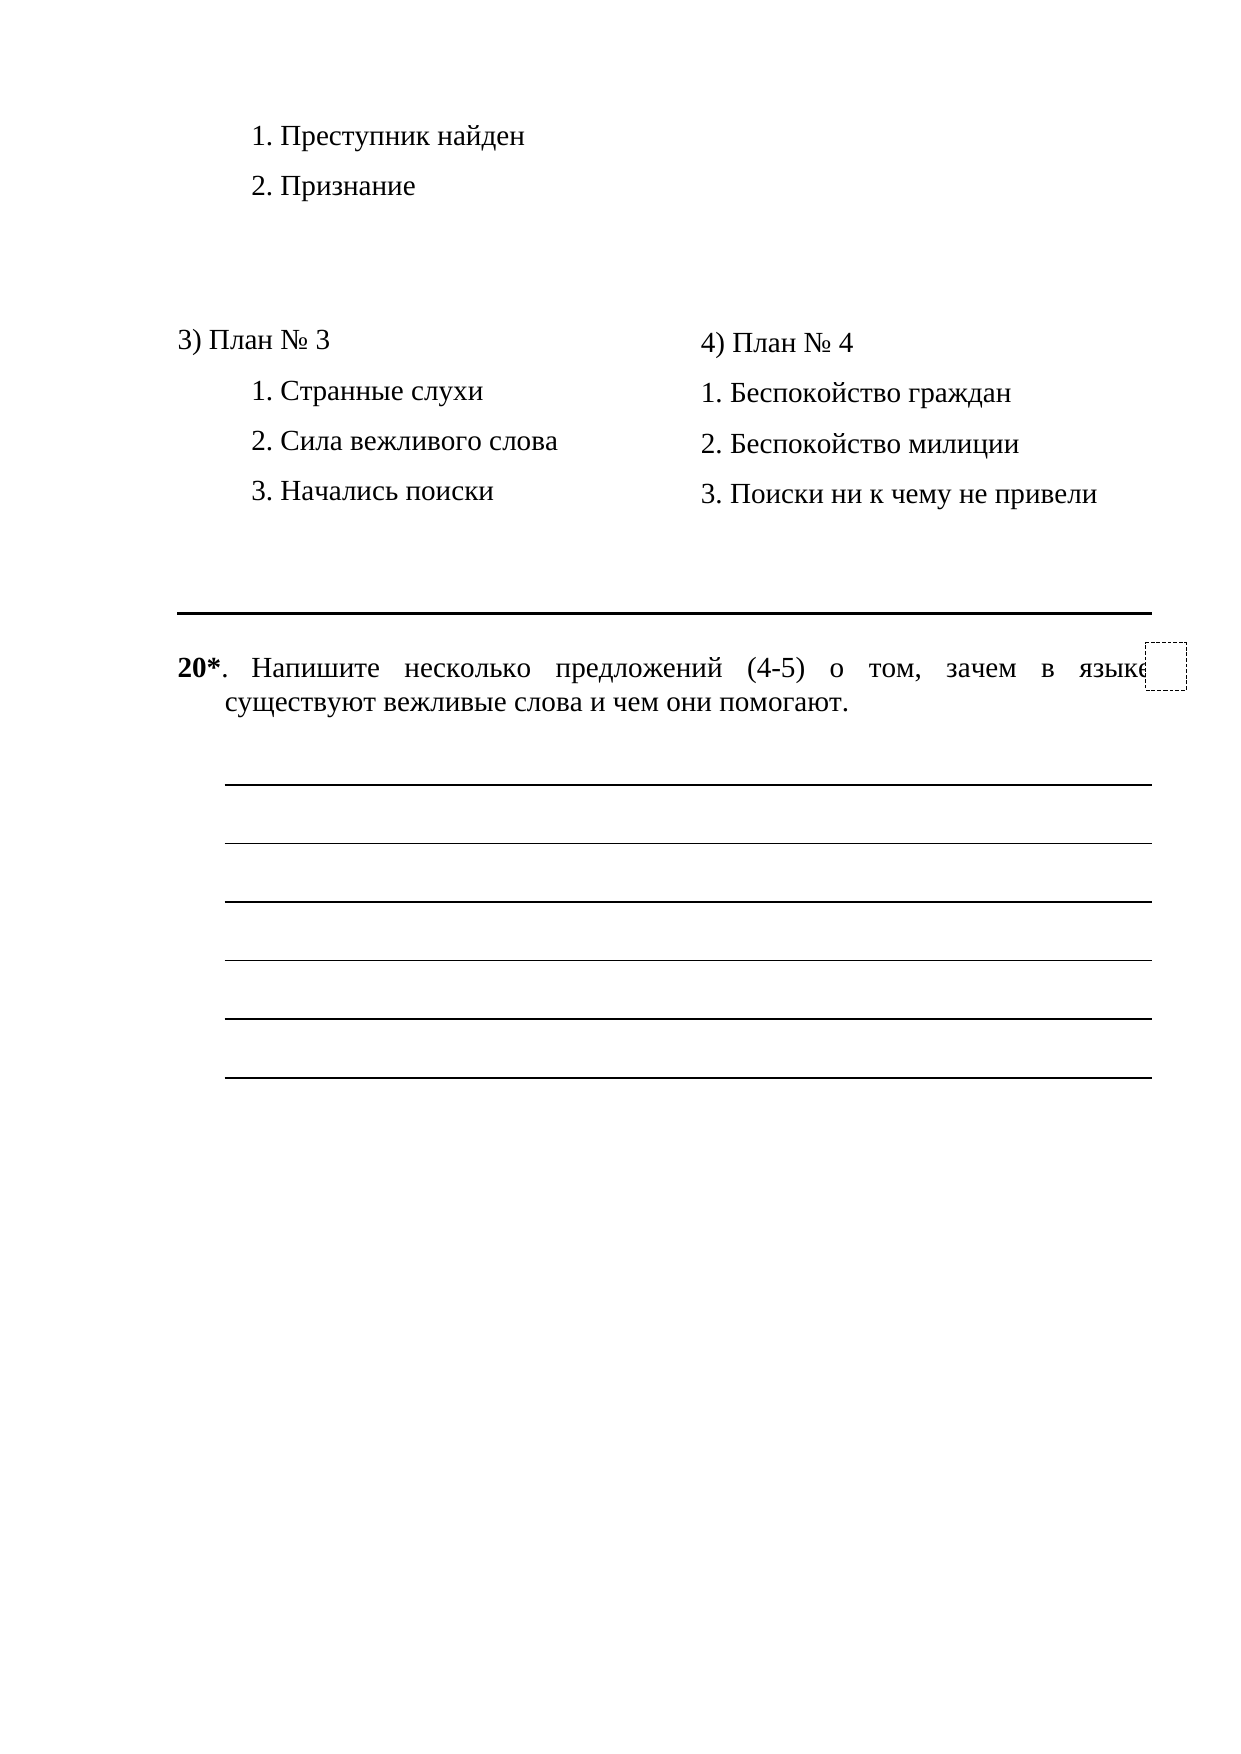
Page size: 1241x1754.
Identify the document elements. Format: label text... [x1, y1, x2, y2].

text 20*. Напишите несколько предложений (4-5) о том, зачем в языке существуют вежливые слова и чем они помогают. [177, 639, 1152, 718]
text 3) План № 3 [177, 322, 1152, 356]
text 2. Сила вежливого слова [177, 423, 1152, 456]
text 3. Начались поиски [177, 473, 1152, 507]
text 2. Признание [177, 168, 1152, 202]
text 1. Странные слухи [177, 373, 1152, 406]
text 1. Преступник найден [177, 118, 1152, 152]
